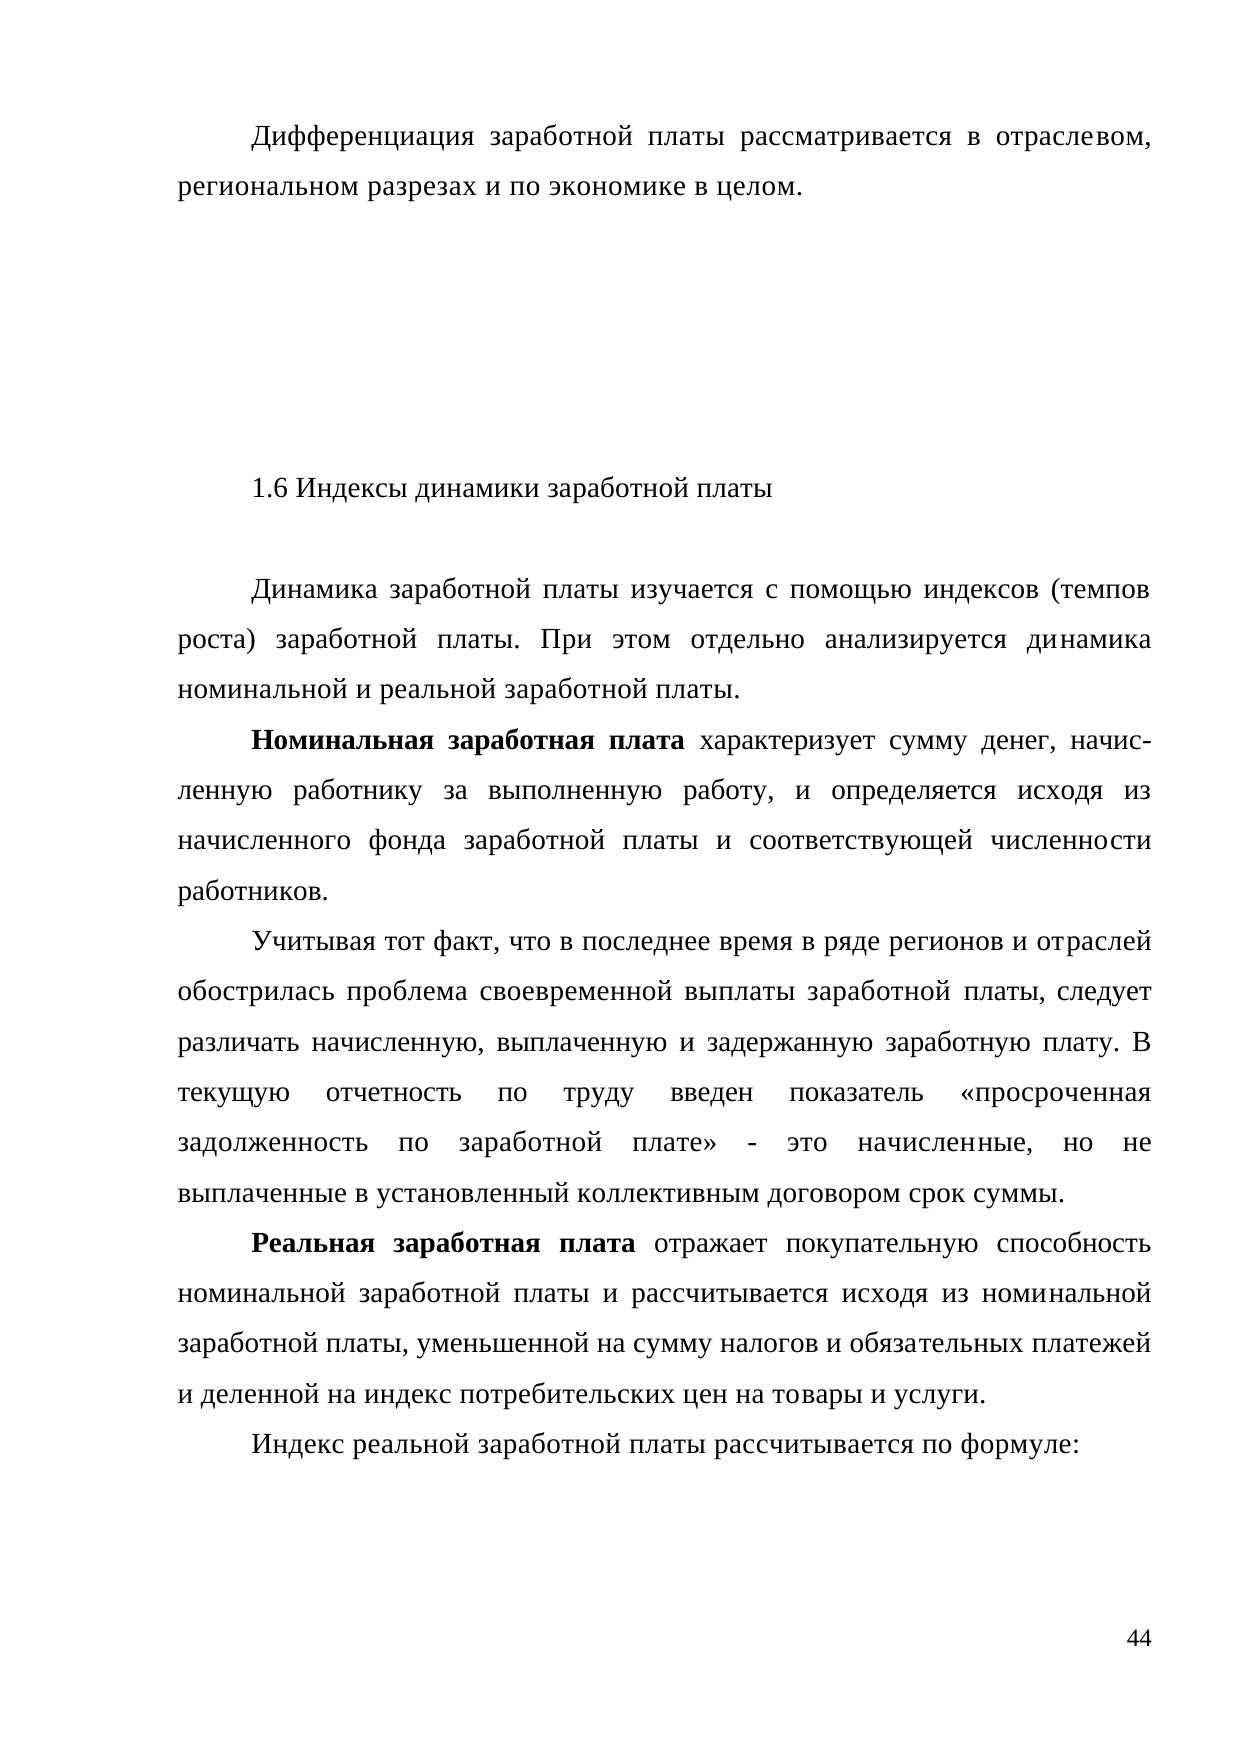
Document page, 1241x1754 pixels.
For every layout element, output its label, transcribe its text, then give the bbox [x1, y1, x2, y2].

text Реальная заработная плата отражает покупательную способность номинальной заработной платы и рассчитывается исходя из номинальной заработной платы, уменьшенной на сумму налогов и обязательных платежей и деленной на индекс потребительских цен на товары и услуги. [177, 1225, 1152, 1409]
text 1.6 Индексы динамики заработной платы [177, 470, 1152, 504]
text Индекс реальной заработной платы рассчитывается по формуле: [177, 1426, 1152, 1460]
text Учитывая тот факт, что в последнее время в ряде регионов и отраслей обострилась проблема своевременной выплаты заработной платы, следует различать начисленную, выплаченную и задержанную заработную плату. В текущую отчетность по труду введен показатель «просроченная задолженность по заработной плате» - это начисленные, но не выплаченные в установленный коллективным договором срок суммы. [177, 923, 1152, 1208]
text Дифференциация заработной платы рассматривается в отраслевом, региональном разрезах и по экономике в целом. [177, 118, 1152, 202]
text Динамика заработной платы изучается с помощью индексов (темпов роста) заработной платы. При этом отдельно анализируется динамика номинальной и реальной заработной платы. [177, 571, 1152, 705]
text Номинальная заработная плата характеризует сумму денег, начисленную работнику за выполненную работу, и определяется исходя из начисленного фонда заработной платы и соответствующей численности работников. [177, 722, 1152, 906]
